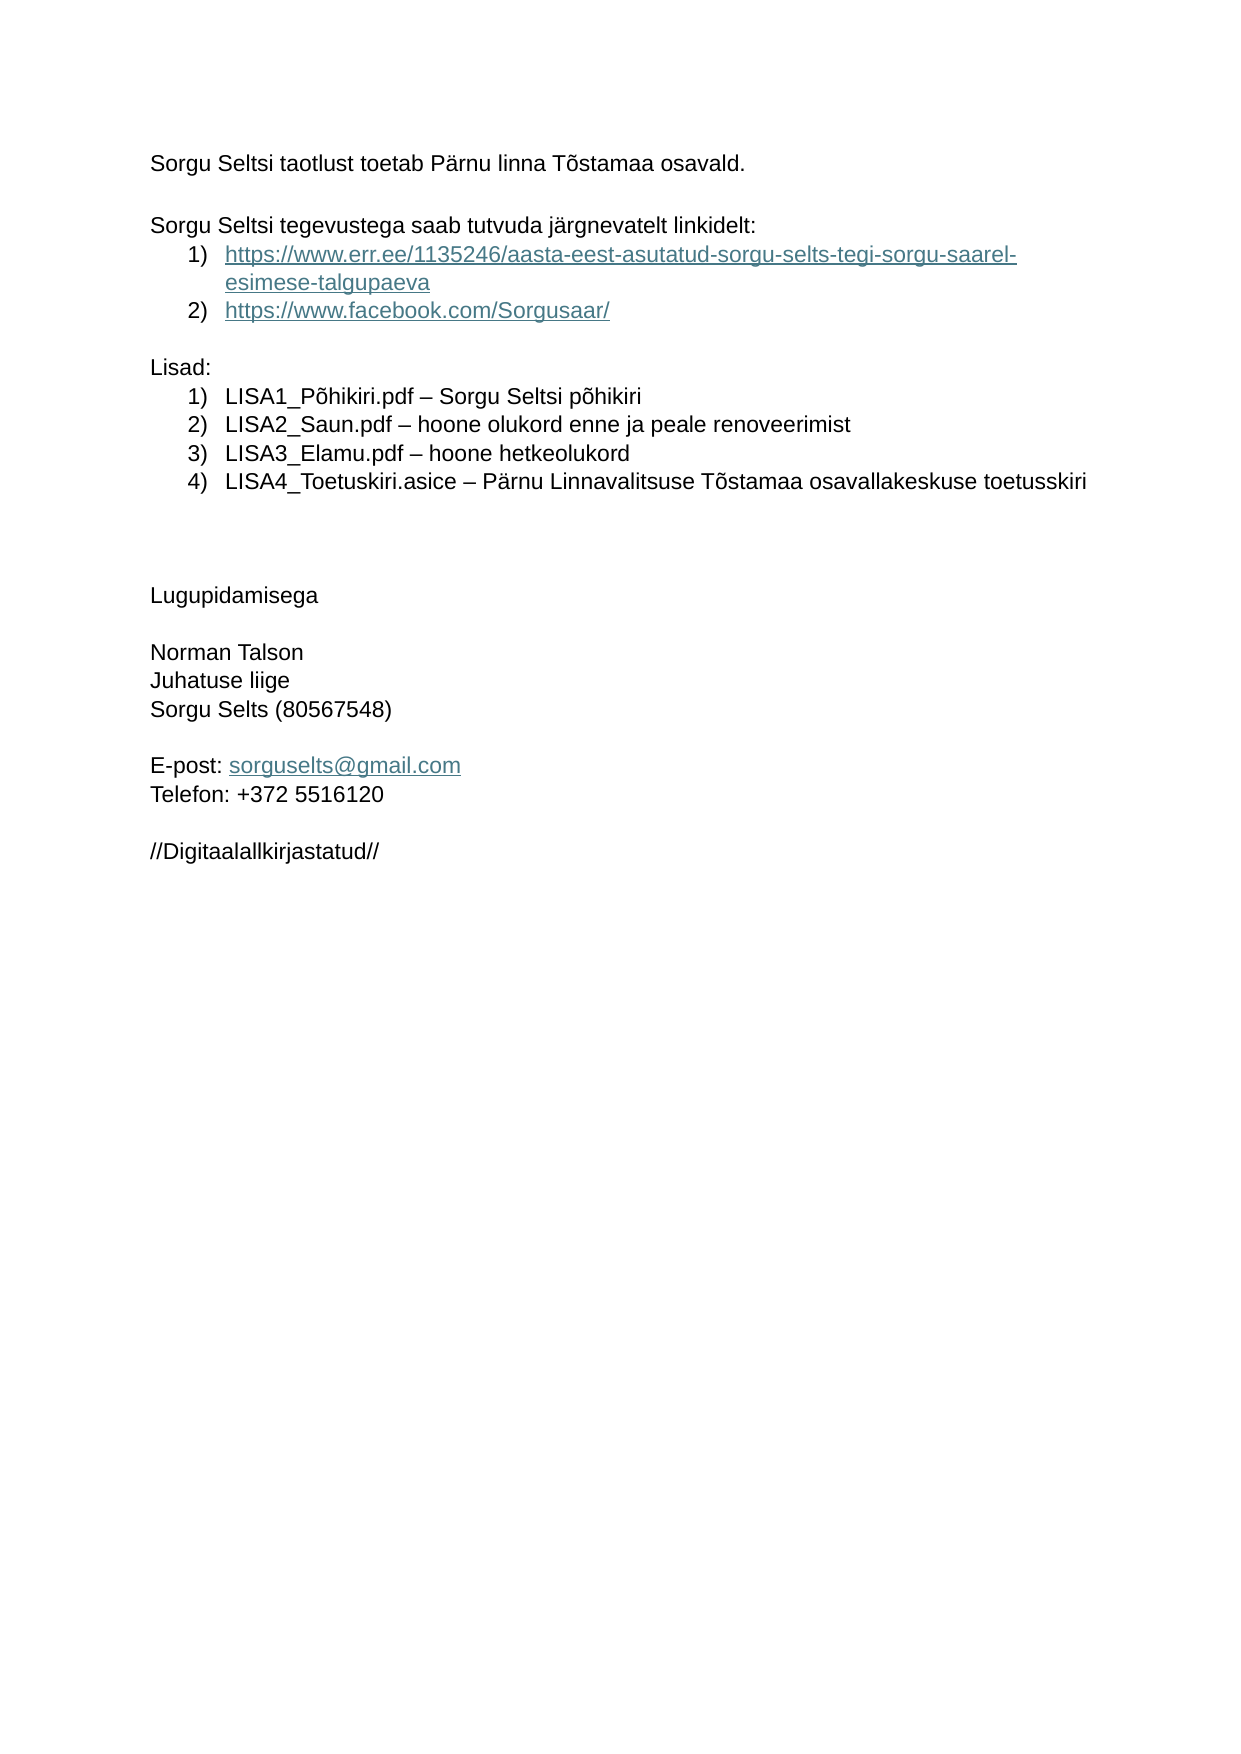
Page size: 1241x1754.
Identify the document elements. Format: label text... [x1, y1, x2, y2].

text Lisad: [150, 354, 1090, 381]
text Sorgu Selts (80567548) [150, 696, 1090, 722]
text Norman Talson [150, 639, 1090, 665]
text Sorgu Seltsi tegevustega saab tutvuda järgnevatelt linkidelt: [150, 212, 1090, 238]
list https://www.err.ee/1135246/aasta-eest-asutatud-sorgu-selts-tegi-sorgu-saarel-esimese-talgupaeva [187, 241, 1090, 295]
list LISA1_Põhikiri.pdf – Sorgu Seltsi põhikiri [187, 383, 1090, 409]
text Juhatuse liige [150, 667, 1090, 693]
list LISA2_Saun.pdf – hoone olukord enne ja peale renoveerimist [187, 411, 1090, 438]
text Telefon: +372 5516120 [150, 781, 1090, 807]
text Sorgu Seltsi taotlust toetab Pärnu linna Tõstamaa osavald. [150, 150, 1090, 176]
text E-post: sorguselts@gmail.com [150, 752, 1090, 779]
list LISA4_Toetuskiri.asice – Pärnu Linnavalitsuse Tõstamaa osavallakeskuse toetusskiri [187, 468, 1090, 494]
text //Digitaalallkirjastatud// [150, 838, 1090, 864]
text Lugupidamisega [150, 582, 1090, 608]
list https://www.facebook.com/Sorgusaar/ [187, 297, 1090, 324]
list LISA3_Elamu.pdf – hoone hetkeolukord [187, 440, 1090, 466]
